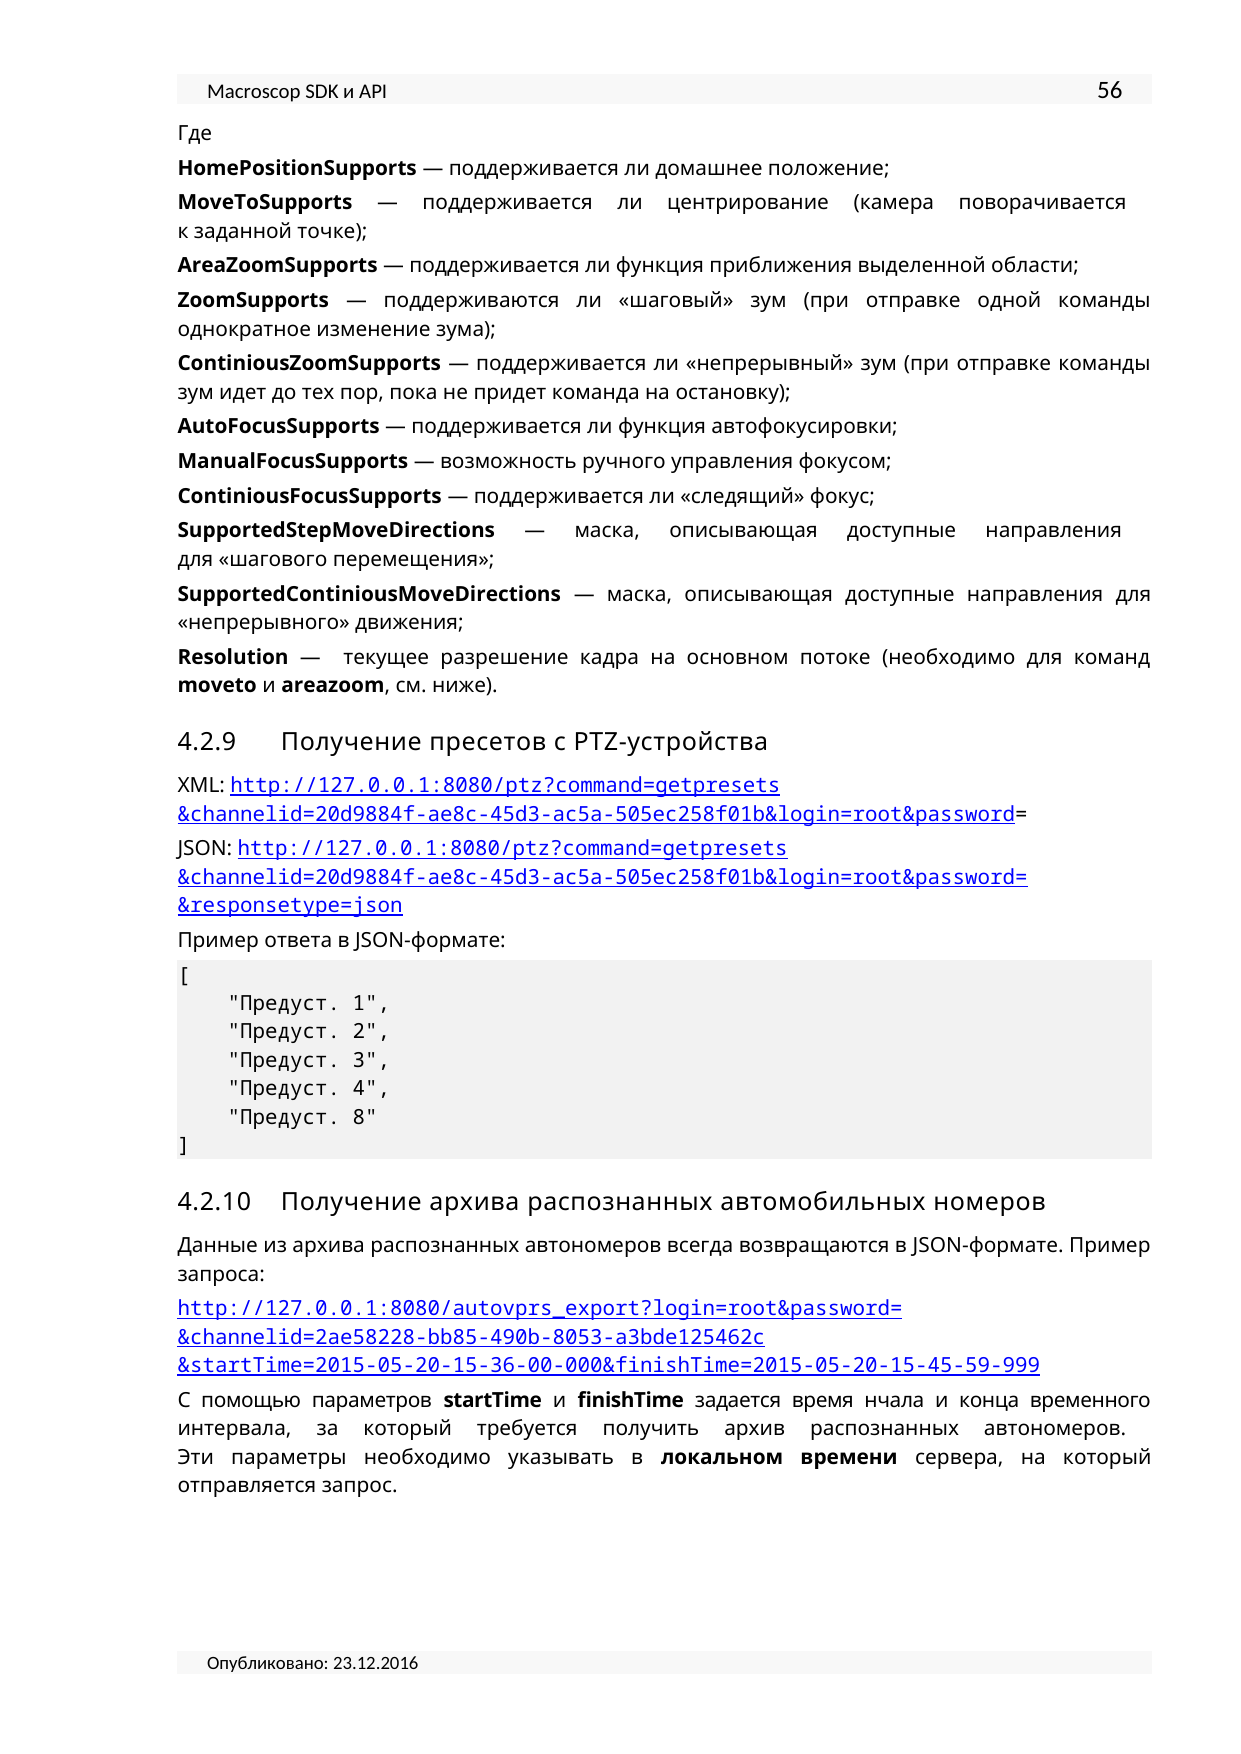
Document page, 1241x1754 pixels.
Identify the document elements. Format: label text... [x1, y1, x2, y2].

text AreaZoomSupports — поддерживается ли функция приближения выделенной области; [177, 251, 1152, 279]
subtitle Получение пресетов с PTZ-устройства [177, 724, 1152, 758]
text Где [177, 118, 1152, 147]
text ManualFocusSupports — возможность ручного управления фокусом; [177, 446, 1152, 475]
text Данные из архива распознанных автономеров всегда возвращаются в JSON-формате. Пример запроса: [177, 1230, 1152, 1287]
text HomePositionSupports — поддерживается ли домашнее положение; [177, 153, 1152, 181]
text "Предуст. 3", [177, 1045, 1152, 1073]
text [ [177, 960, 1152, 988]
text ContiniousFocusSupports — поддерживается ли «следящий» фокус; [177, 481, 1152, 509]
text "Предуст. 2", [177, 1017, 1152, 1045]
text JSON: http://127.0.0.1:8080/ptz?command=getpresets &channelid=20d9884f-ae8c-45d3-ac5a-505ec258f01b&login=root&password= &responsetype=json [177, 833, 1152, 919]
text "Предуст. 4", [177, 1073, 1152, 1102]
text http://127.0.0.1:8080/autovprs_export?login=root&password= &channelid=2ae58228-bb85-490b-8053-a3bde125462c &startTime=2015-05-20-15-36-00-000&finishTime=2015-05-20-15-45-59-999 [177, 1293, 1152, 1379]
text ContiniousZoomSupports — поддерживается ли «непрерывный» зум (при отправке команды зум идет до тех пор, пока не придет команда на остановку); [177, 348, 1152, 405]
text Resolution — текущее разрешение кадра на основном потоке (необходимо для команд moveto и areazoom, см. ниже). [177, 642, 1152, 699]
text SupportedStepMoveDirections — маска, описывающая доступные направления для «шагового перемещения»; [177, 516, 1152, 572]
text SupportedContiniousMoveDirections — маска, описывающая доступные направления для «непрерывного» движения; [177, 579, 1152, 636]
text AutoFocusSupports — поддерживается ли функция автофокусировки; [177, 412, 1152, 440]
text Пример ответа в JSON-формате: [177, 925, 1152, 953]
subtitle Получение архива распознанных автомобильных номеров [177, 1184, 1152, 1218]
text "Предуст. 1", [177, 988, 1152, 1017]
text С помощью параметров startTime и finishTime задается время нчала и конца временного интервала, за который требуется получить архив распознанных автономеров. Эти параметры необходимо указывать в локальном времени сервера, на который отправляется запрос. [177, 1385, 1152, 1499]
text XML: http://127.0.0.1:8080/ptz?command=getpresets &channelid=20d9884f-ae8c-45d3-ac5a-505ec258f01b&login=root&password= [177, 770, 1152, 827]
text ZoomSupports — поддерживаются ли «шаговый» зум (при отправке одной команды однократное изменение зума); [177, 285, 1152, 342]
text "Предуст. 8" [177, 1102, 1152, 1130]
text ] [177, 1130, 1152, 1159]
text MoveToSupports — поддерживается ли центрирование (камера поворачивается к заданной точке); [177, 187, 1152, 244]
